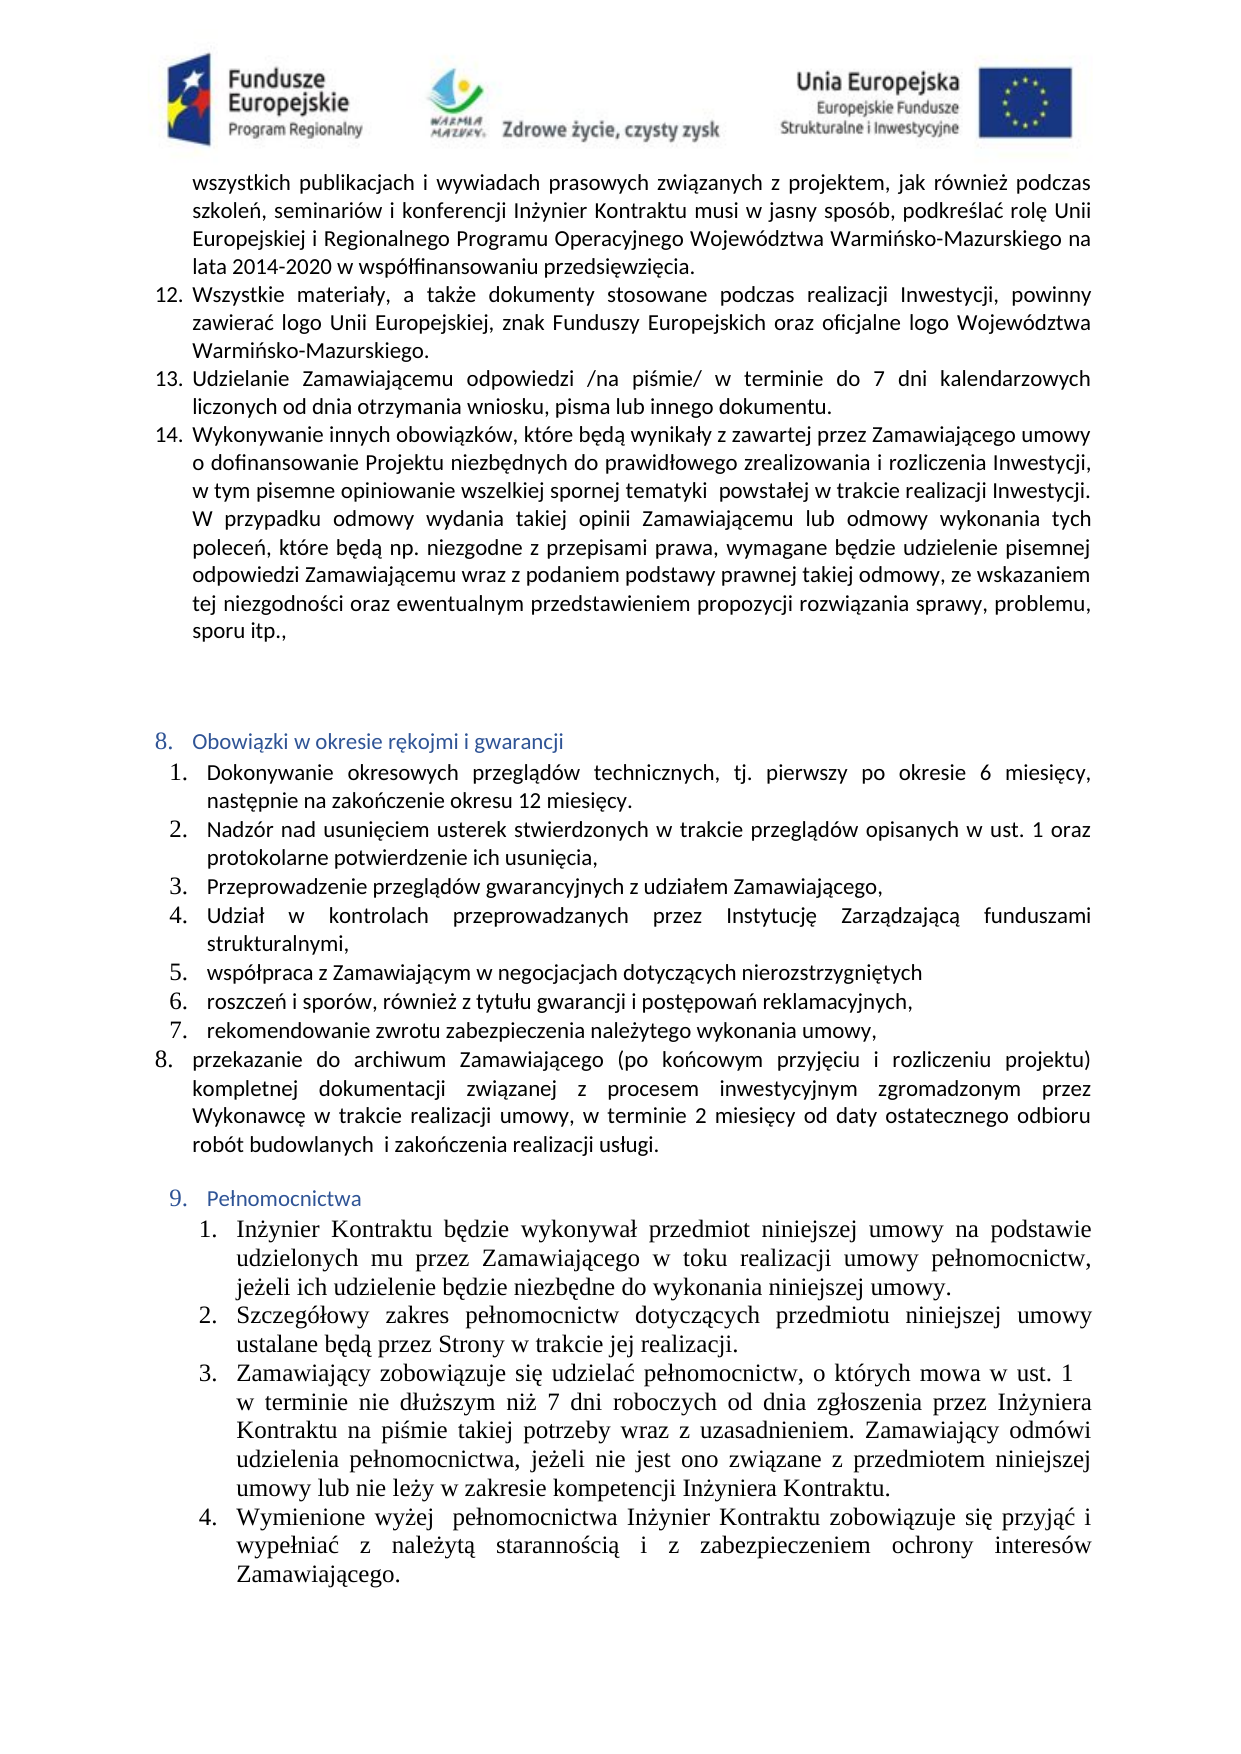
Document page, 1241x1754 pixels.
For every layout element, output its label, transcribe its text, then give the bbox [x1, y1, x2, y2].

list Dokonywanie okresowych przeglądów technicznych, tj. pierwszy po okresie 6 miesięcy, następnie na zakończenie okresu 12 miesięcy. [169, 757, 1093, 814]
list Wszystkie materiały, a także dokumenty stosowane podczas realizacji Inwestycji, powinny zawierać logo Unii Europejskiej, znak Funduszy Europejskich oraz oficjalne logo Województwa Warmińsko-Mazurskiego. [154, 280, 1093, 364]
list Inżynier Kontraktu będzie wykonywał przedmiot niniejszej umowy na podstawie udzielonych mu przez Zamawiającego w toku realizacji umowy pełnomocnictw, jeżeli ich udzielenie będzie niezbędne do wykonania niniejszej umowy. [199, 1214, 1093, 1300]
list Nadzór nad usunięciem usterek stwierdzonych w trakcie przeglądów opisanych w ust. 1 oraz protokolarne potwierdzenie ich usunięcia, [169, 814, 1093, 871]
subtitle Obowiązki w okresie rękojmi i gwarancji [154, 726, 1093, 755]
list Wymienione wyżej pełnomocnictwa Inżynier Kontraktu zobowiązuje się przyjąć i wypełniać z należytą starannością i z zabezpieczeniem ochrony interesów Zamawiającego. [199, 1502, 1093, 1588]
list Przeprowadzenie przeglądów gwarancyjnych z udziałem Zamawiającego, [169, 871, 1093, 900]
subtitle Pełnomocnictwa [169, 1183, 1093, 1212]
list Udział w kontrolach przeprowadzanych przez Instytucję Zarządzającą funduszami strukturalnymi, [169, 900, 1093, 957]
list Zamawiający zobowiązuje się udzielać pełnomocnictw, o których mowa w ust. 1 w terminie nie dłuższym niż 7 dni roboczych od dnia zgłoszenia przez Inżyniera Kontraktu na piśmie takiej potrzeby wraz z uzasadnieniem. Zamawiający odmówi udzielenia pełnomocnictwa, jeżeli nie jest ono związane z przedmiotem niniejszej umowy lub nie leży w zakresie kompetencji Inżyniera Kontraktu. [199, 1358, 1093, 1502]
list Szczegółowy zakres pełnomocnictw dotyczących przedmiotu niniejszej umowy ustalane będą przez Strony w trakcie jej realizacji. [199, 1300, 1093, 1358]
list przekazanie do archiwum Zamawiającego (po końcowym przyjęciu i rozliczeniu projektu) kompletnej dokumentacji związanej z procesem inwestycyjnym zgromadzonym przez Wykonawcę w trakcie realizacji umowy, w terminie 2 miesięcy od daty ostatecznego odbioru robót budowlanych i zakończenia realizacji usługi. [154, 1044, 1093, 1158]
picture [147, 29, 1093, 169]
list roszczeń i sporów, również z tytułu gwarancji i postępowań reklamacyjnych, [169, 986, 1093, 1016]
list rekomendowanie zwrotu zabezpieczenia należytego wykonania umowy, [169, 1016, 1093, 1044]
list współpraca z Zamawiającym w negocjacjach dotyczących nierozstrzygniętych [169, 957, 1093, 986]
list Wykonywanie innych obowiązków, które będą wynikały z zawartej przez Zamawiającego umowy o dofinansowanie Projektu niezbędnych do prawidłowego zrealizowania i rozliczenia Inwestycji, w tym pisemne opiniowanie wszelkiej spornej tematyki powstałej w trakcie realizacji Inwestycji. W przypadku odmowy wydania takiej opinii Zamawiającemu lub odmowy wykonania tych poleceń, które będą np. niezgodne z przepisami prawa, wymagane będzie udzielenie pisemnej odpowiedzi Zamawiającemu wraz z podaniem podstawy prawnej takiej odmowy, ze wskazaniem tej niezgodności oraz ewentualnym przedstawieniem propozycji rozwiązania sprawy, problemu, sporu itp., [154, 421, 1093, 645]
list Udzielanie Zamawiającemu odpowiedzi /na piśmie/ w terminie do 7 dni kalendarzowych liczonych od dnia otrzymania wniosku, pisma lub innego dokumentu. [154, 364, 1093, 421]
